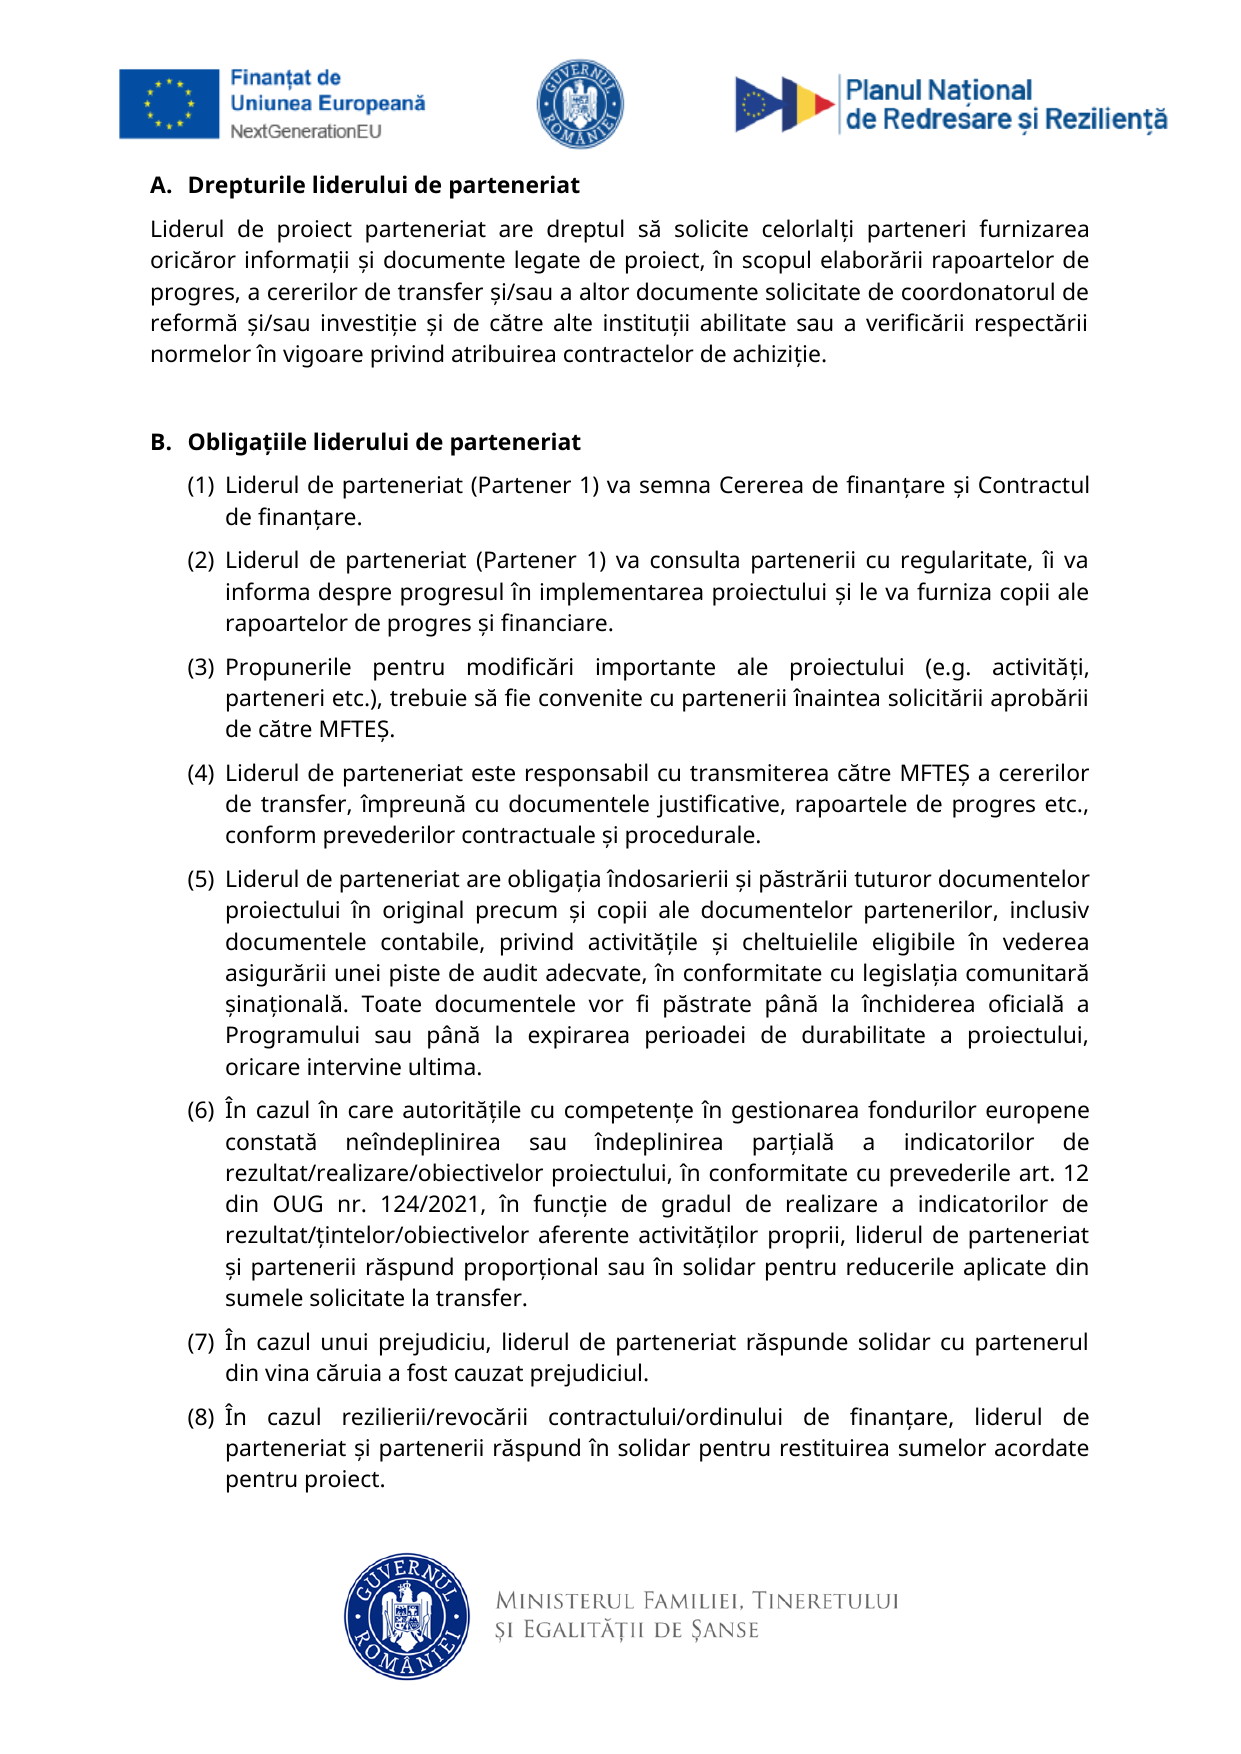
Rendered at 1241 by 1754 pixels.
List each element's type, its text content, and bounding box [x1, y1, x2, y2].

list În cazul în care autorităţile cu competenţe în gestionarea fondurilor europene constată neîndeplinirea sau îndeplinirea parţială a indicatorilor de rezultat/realizare/obiectivelor proiectului, în conformitate cu prevederile art. 12 din OUG nr. 124/2021, în funcție de gradul de realizare a indicatorilor de rezultat/țintelor/obiectivelor aferente activităților proprii, liderul de parteneriat și partenerii răspund proporțional sau în solidar pentru reducerile aplicate din sumele solicitate la transfer. [187, 1094, 1090, 1313]
list Drepturile liderului de parteneriat [150, 150, 1090, 201]
list Liderul de parteneriat este responsabil cu transmiterea către MFTEȘ a cererilor de transfer, împreună cu documentele justificative, rapoartele de progres etc., conform prevederilor contractuale și procedurale. [187, 757, 1090, 851]
picture [342, 1552, 898, 1681]
text Liderul de proiect parteneriat are dreptul să solicite celorlalţi parteneri furnizarea oricăror informaţii şi documente legate de proiect, în scopul elaborării rapoartelor de progres, a cererilor de transfer și/sau a altor documente solicitate de coordonatorul de reformă și/sau investiție și de către alte instituții abilitate sau a verificării respectării normelor în vigoare privind atribuirea contractelor de achiziţie. [150, 213, 1090, 369]
list Obligaţiile liderului de parteneriat [150, 426, 1090, 457]
list Propunerile pentru modificări importante ale proiectului (e.g. activităţi, parteneri etc.), trebuie să fie convenite cu partenerii înaintea solicitării aprobării de către MFTEȘ. [187, 651, 1090, 744]
picture [66, 39, 1174, 170]
list În cazul unui prejudiciu, liderul de parteneriat răspunde solidar cu partenerul din vina căruia a fost cauzat prejudiciul. [187, 1326, 1090, 1388]
list Liderul de parteneriat (Partener 1) va semna Cererea de finanţare şi Contractul de finanţare. [187, 469, 1090, 532]
list În cazul rezilierii/revocării contractului/ordinului de finanțare, liderul de parteneriat și partenerii răspund în solidar pentru restituirea sumelor acordate pentru proiect. [187, 1401, 1090, 1494]
list Liderul de parteneriat (Partener 1) va consulta partenerii cu regularitate, îi va informa despre progresul în implementarea proiectului şi le va furniza copii ale rapoartelor de progres şi financiare. [187, 544, 1090, 638]
list Liderul de parteneriat are obligaţia îndosarierii și păstrării tuturor documentelor proiectului în original precum şi copii ale documentelor partenerilor, inclusiv documentele contabile, privind activităţile şi cheltuielile eligibile în vederea asigurării unei piste de audit adecvate, în conformitate cu legislația comunitară şinaţională. Toate documentele vor fi păstrate până la închiderea oficială a Programului sau până la expirarea perioadei de durabilitate a proiectului, oricare intervine ultima. [187, 863, 1090, 1082]
